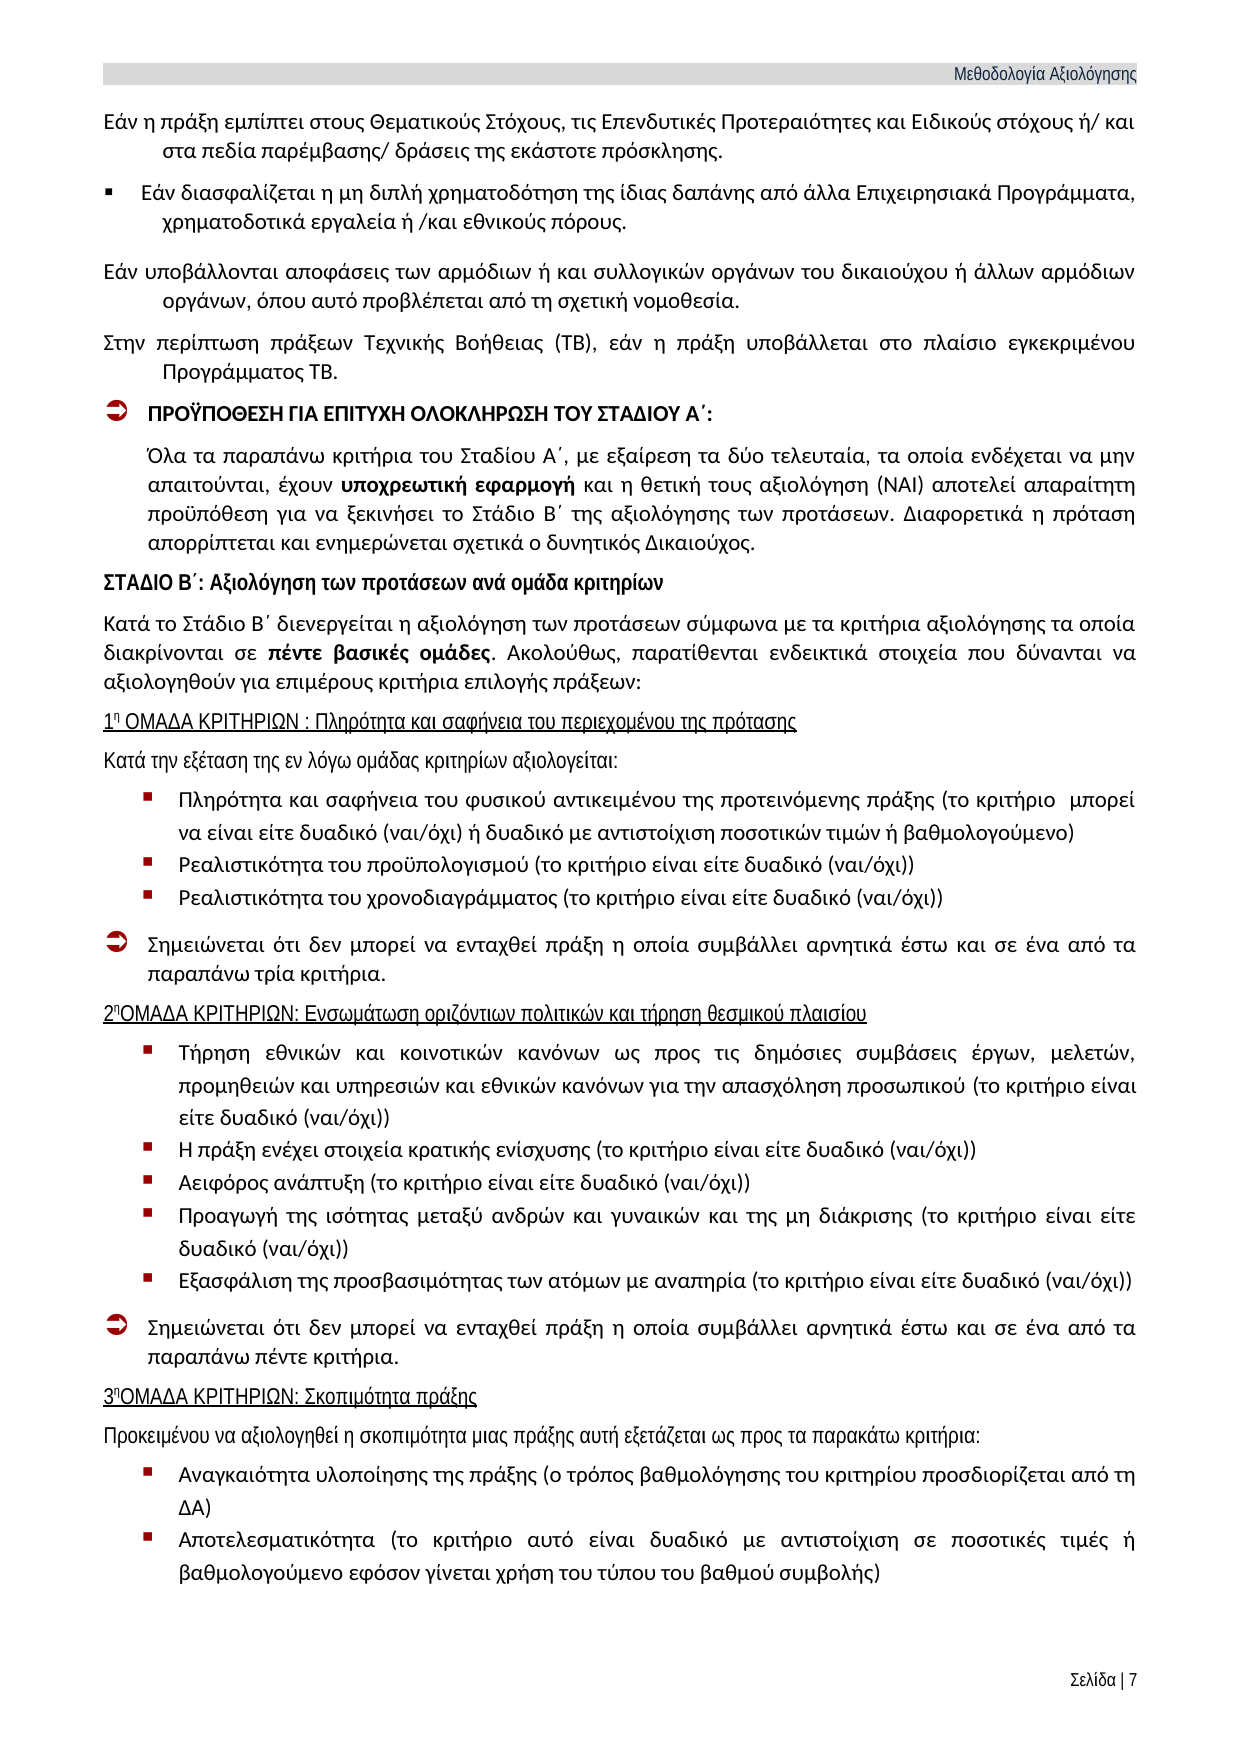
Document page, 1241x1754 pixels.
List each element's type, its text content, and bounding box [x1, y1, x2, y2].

text Προαγωγή της ισότητας μεταξύ ανδρών και γυναικών και της μη διάκρισης (το κριτήριο είναι είτε δυαδικό (ναι/όχι)) [141, 1201, 1137, 1262]
text Όλα τα παραπάνω κριτήρια του Σταδίου Α΄, με εξαίρεση τα δύο τελευταία, τα οποία ενδέχεται να μην απαιτούνται, έχουν υποχρεωτική εφαρμογή και η θετική τους αξιολόγηση (ΝΑΙ) αποτελεί απαραίτητη προϋπόθεση για να ξεκινήσει το Στάδιο Β΄ της αξιολόγησης των προτάσεων. Διαφορετικά η πρόταση απορρίπτεται και ενημερώνεται σχετικά ο δυνητικός Δικαιούχος. [148, 440, 1137, 556]
list Εάν διασφαλίζεται η μη διπλή χρηματοδότηση της ίδιας δαπάνης από άλλα Επιχειρησιακά Προγράμματα, χρηματοδοτικά εργαλεία ή /και εθνικούς πόρους. [103, 177, 1137, 236]
list Εάν η πράξη εμπίπτει στους Θεματικούς Στόχους, τις Επενδυτικές Προτεραιότητες και Ειδικούς στόχους ή/ και στα πεδία παρέμβασης/ δράσεις της εκάστοτε πρόσκλησης. [103, 106, 1137, 165]
text Αποτελεσματικότητα (το κριτήριο αυτό είναι δυαδικό με αντιστοίχιση σε ποσοτικές τιμές ή βαθμολογούμενο εφόσον γίνεται χρήση του τύπου του βαθμού συμβολής) [141, 1525, 1137, 1586]
list Στην περίπτωση πράξεων Τεχνικής Βοήθειας (ΤΒ), εάν η πράξη υποβάλλεται στο πλαίσιο εγκεκριμένου Προγράμματος ΤΒ. [103, 327, 1137, 386]
text Η πράξη ενέχει στοιχεία κρατικής ενίσχυσης (το κριτήριο είναι είτε δυαδικό (ναι/όχι)) [141, 1136, 1137, 1164]
text 3ηΟΜΑΔΑ ΚΡΙΤΗΡΙΩΝ: Σκοπιμότητα πράξης [103, 1383, 1137, 1409]
text Τήρηση εθνικών και κοινοτικών κανόνων ως προς τις δημόσιες συμβάσεις έργων, μελετών, προμηθειών και υπηρεσιών και εθνικών κανόνων για την απασχόληση προσωπικού (το κριτήριο είναι είτε δυαδικό (ναι/όχι)) [141, 1038, 1137, 1131]
text Κατά το Στάδιο Β΄ διενεργείται η αξιολόγηση των προτάσεων σύμφωνα με τα κριτήρια αξιολόγησης τα οποία διακρίνονται σε πέντε βασικές ομάδες. Ακολούθως, παρατίθενται ενδεικτικά στοιχεία που δύνανται να αξιολογηθούν για επιμέρους κριτήρια επιλογής πράξεων: [103, 608, 1137, 695]
text Πληρότητα και σαφήνεια του φυσικού αντικειμένου της προτεινόμενης πράξης (το κριτήριο μπορεί να είναι είτε δυαδικό (ναι/όχι) ή δυαδικό με αντιστοίχιση ποσοτικών τιμών ή βαθμολογούμενο) [141, 785, 1137, 846]
list Εάν υποβάλλονται αποφάσεις των αρμόδιων ή και συλλογικών οργάνων του δικαιούχου ή άλλων αρμόδιων οργάνων, όπου αυτό προβλέπεται από τη σχετική νομοθεσία. [103, 256, 1137, 315]
text ΣΤΑΔΙΟ Β΄: Αξιολόγηση των προτάσεων ανά ομάδα κριτηρίων [103, 569, 1137, 595]
text Προκειμένου να αξιολογηθεί η σκοπιμότητα μιας πράξης αυτή εξετάζεται ως προς τα παρακάτω κριτήρια: [103, 1422, 1137, 1448]
text 2ηΟΜΑΔΑ ΚΡΙΤΗΡΙΩΝ: Ενσωμάτωση οριζόντιων πολιτικών και τήρηση θεσμικού πλαισίου [103, 999, 1137, 1026]
list Σημειώνεται ότι δεν μπορεί να ενταχθεί πράξη η οποία συμβάλλει αρνητικά έστω και σε ένα από τα παραπάνω τρία κριτήρια. [103, 929, 1137, 987]
text Ρεαλιστικότητα του προϋπολογισμού (το κριτήριο είναι είτε δυαδικό (ναι/όχι)) [141, 850, 1137, 879]
text Αναγκαιότητα υλοποίησης της πράξης (ο τρόπος βαθμολόγησης του κριτηρίου προσδιορίζεται από τη ΔΑ) [141, 1460, 1137, 1521]
text Αειφόρος ανάπτυξη (το κριτήριο είναι είτε δυαδικό (ναι/όχι)) [141, 1168, 1137, 1197]
list ΠΡΟΫΠΟΘΕΣΗ ΓΙΑ ΕΠΙΤΥΧΗ ΟΛΟΚΛΗΡΩΣΗ ΤΟΥ ΣΤΑΔΙΟΥ Α΄: [103, 398, 1137, 427]
text Κατά την εξέταση της εν λόγω ομάδας κριτηρίων αξιολογείται: [103, 747, 1137, 773]
list Σημειώνεται ότι δεν μπορεί να ενταχθεί πράξη η οποία συμβάλλει αρνητικά έστω και σε ένα από τα παραπάνω πέντε κριτήρια. [103, 1312, 1137, 1370]
text Εξασφάλιση της προσβασιμότητας των ατόμων με αναπηρία (το κριτήριο είναι είτε δυαδικό (ναι/όχι)) [141, 1266, 1137, 1295]
text Ρεαλιστικότητα του χρονοδιαγράμματος (το κριτήριο είναι είτε δυαδικό (ναι/όχι)) [141, 883, 1137, 912]
text 1η ΟΜΑΔΑ ΚΡΙΤΗΡΙΩΝ : Πληρότητα και σαφήνεια του περιεχομένου της πρότασης [103, 708, 1137, 734]
